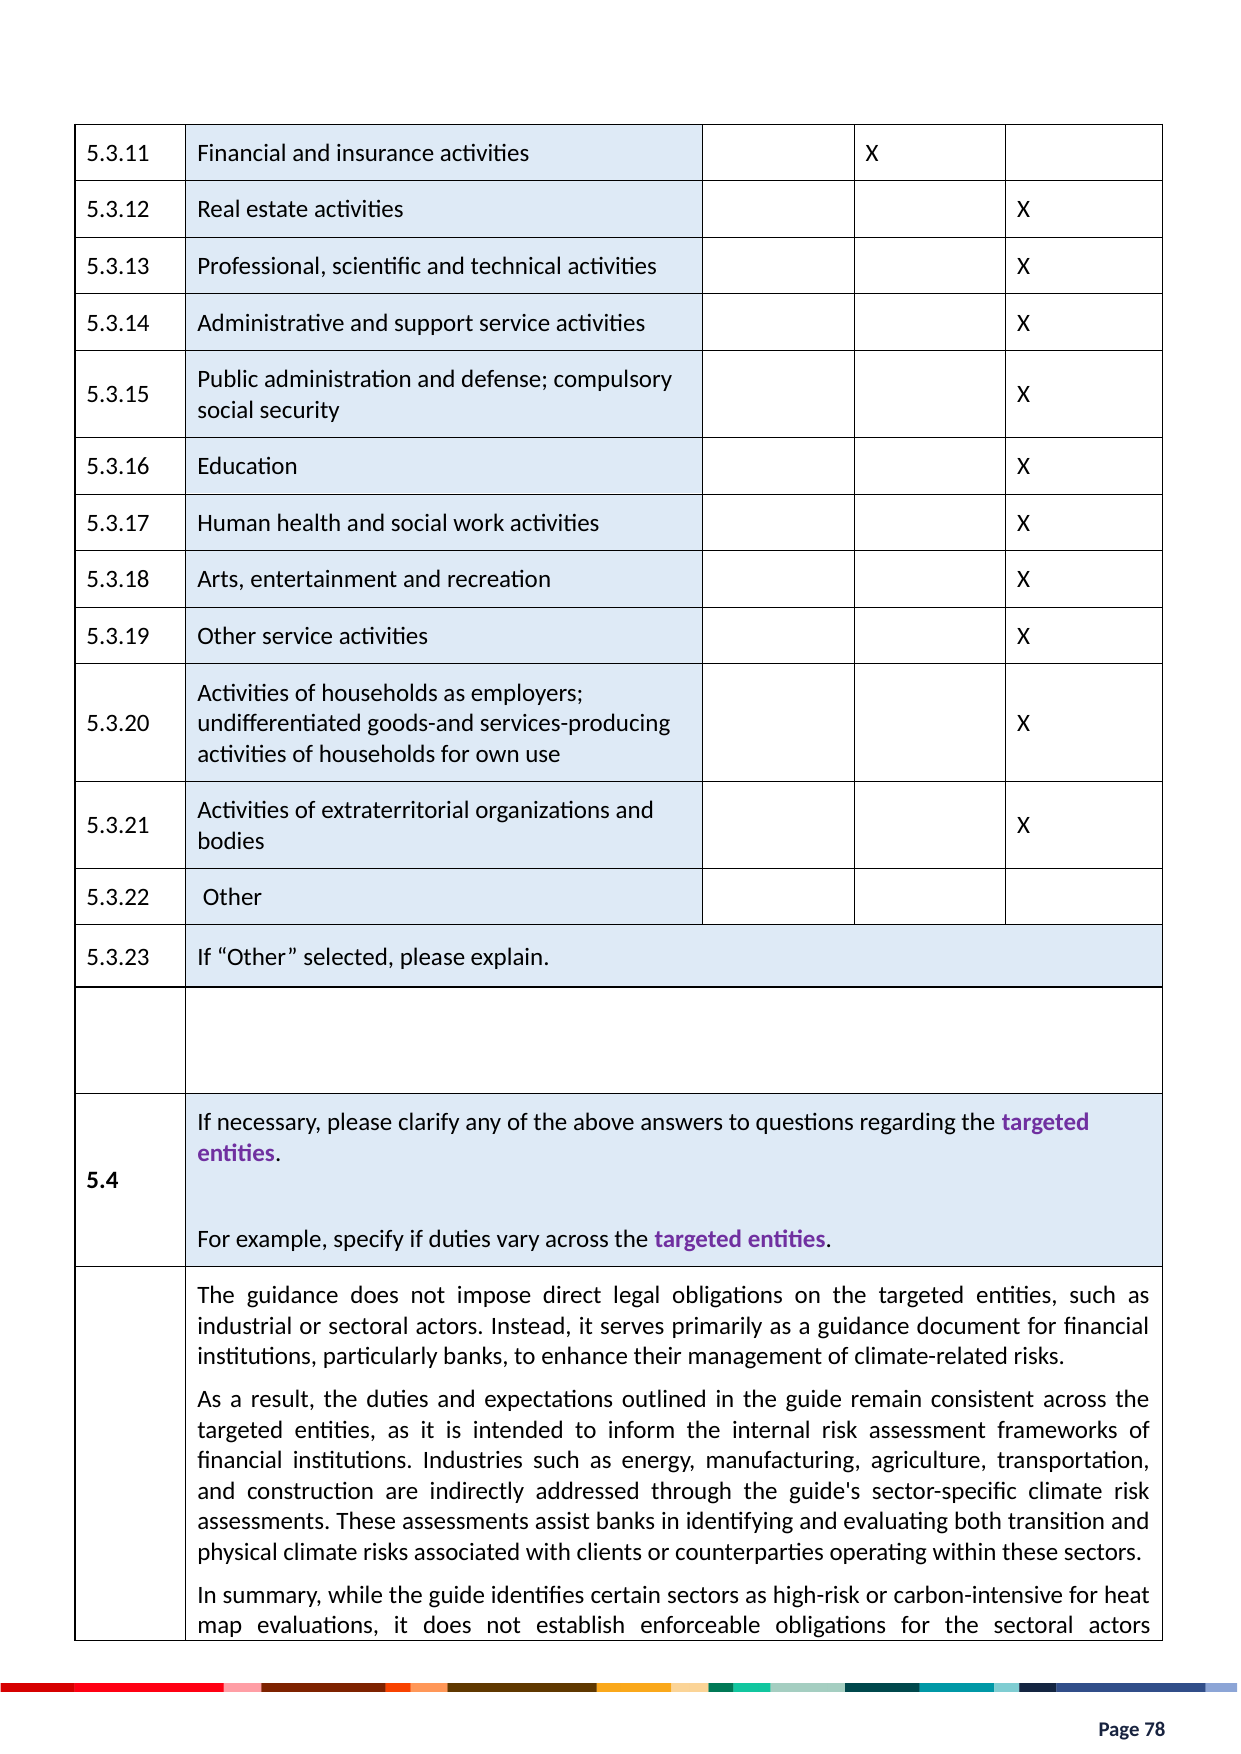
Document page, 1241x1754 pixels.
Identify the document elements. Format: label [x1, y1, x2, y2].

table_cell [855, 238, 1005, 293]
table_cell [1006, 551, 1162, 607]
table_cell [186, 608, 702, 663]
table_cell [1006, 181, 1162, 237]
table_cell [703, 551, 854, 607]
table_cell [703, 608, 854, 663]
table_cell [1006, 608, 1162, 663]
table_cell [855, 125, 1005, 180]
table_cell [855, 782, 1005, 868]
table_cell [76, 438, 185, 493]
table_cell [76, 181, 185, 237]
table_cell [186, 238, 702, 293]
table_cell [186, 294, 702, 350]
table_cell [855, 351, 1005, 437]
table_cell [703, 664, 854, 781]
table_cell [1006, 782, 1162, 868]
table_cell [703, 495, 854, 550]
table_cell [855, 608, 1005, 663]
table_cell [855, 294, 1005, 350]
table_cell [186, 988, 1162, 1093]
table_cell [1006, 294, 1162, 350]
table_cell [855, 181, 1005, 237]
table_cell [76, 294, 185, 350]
picture [0, 1683, 1236, 1692]
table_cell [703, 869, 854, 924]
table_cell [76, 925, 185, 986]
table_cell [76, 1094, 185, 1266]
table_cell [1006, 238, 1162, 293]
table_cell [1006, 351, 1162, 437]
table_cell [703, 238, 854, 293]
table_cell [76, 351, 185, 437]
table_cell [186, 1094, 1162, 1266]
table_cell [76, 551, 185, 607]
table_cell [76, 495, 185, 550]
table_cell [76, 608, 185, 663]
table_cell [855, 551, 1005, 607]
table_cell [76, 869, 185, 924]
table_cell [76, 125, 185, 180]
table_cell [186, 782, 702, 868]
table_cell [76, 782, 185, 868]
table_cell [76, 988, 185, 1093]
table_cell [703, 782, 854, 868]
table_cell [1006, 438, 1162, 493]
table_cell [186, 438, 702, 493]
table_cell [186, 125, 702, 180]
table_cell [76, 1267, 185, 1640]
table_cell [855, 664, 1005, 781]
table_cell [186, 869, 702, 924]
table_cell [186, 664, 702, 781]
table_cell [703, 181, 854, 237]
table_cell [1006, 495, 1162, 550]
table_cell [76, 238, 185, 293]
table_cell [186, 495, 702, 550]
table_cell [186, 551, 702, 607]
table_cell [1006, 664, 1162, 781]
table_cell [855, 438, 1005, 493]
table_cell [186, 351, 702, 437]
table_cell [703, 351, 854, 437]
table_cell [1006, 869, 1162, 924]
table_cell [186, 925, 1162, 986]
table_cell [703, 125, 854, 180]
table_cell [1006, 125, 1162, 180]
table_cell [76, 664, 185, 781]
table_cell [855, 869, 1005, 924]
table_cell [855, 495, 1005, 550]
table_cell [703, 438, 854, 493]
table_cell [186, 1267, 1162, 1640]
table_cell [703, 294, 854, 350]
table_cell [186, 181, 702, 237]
